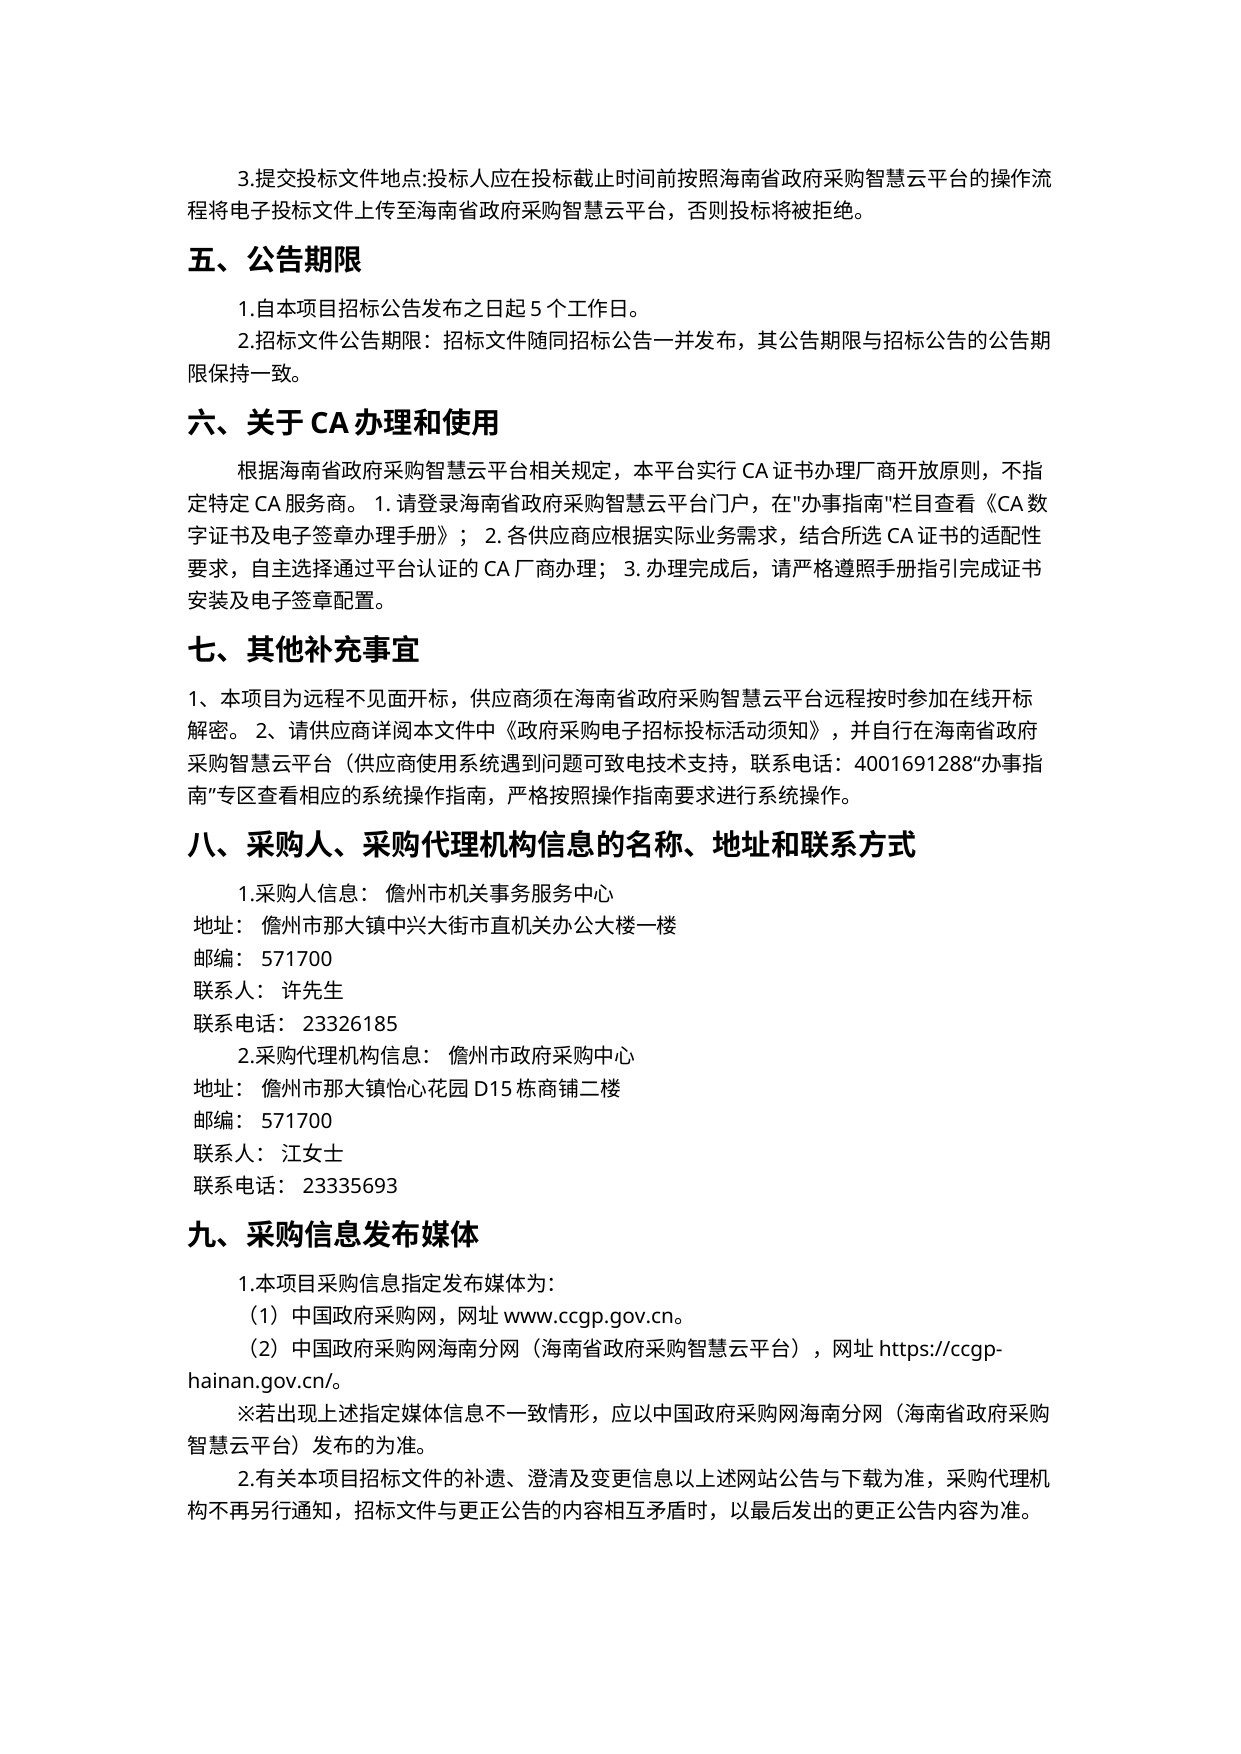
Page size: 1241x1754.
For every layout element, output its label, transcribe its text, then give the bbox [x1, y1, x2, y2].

text 七、其他补充事宜 [187, 617, 1053, 682]
text 邮编： 571700 [187, 1104, 1053, 1137]
text 2.采购代理机构信息： 儋州市政府采购中心 [187, 1039, 1053, 1072]
text 地址： 儋州市那大镇中兴大街市直机关办公大楼一楼 [187, 909, 1053, 942]
text 1.采购人信息： 儋州市机关事务服务中心 [187, 877, 1053, 909]
text ※若出现上述指定媒体信息不一致情形，应以中国政府采购网海南分网（海南省政府采购智慧云平台）发布的为准。 [187, 1397, 1053, 1462]
text 联系人： 许先生 [187, 974, 1053, 1007]
text 联系人： 江女士 [187, 1137, 1053, 1169]
text 六、关于CA办理和使用 [187, 389, 1053, 454]
text 根据海南省政府采购智慧云平台相关规定，本平台实行CA证书办理厂商开放原则，不指定特定CA服务商。 1. 请登录海南省政府采购智慧云平台门户，在"办事指南"栏目查看《CA数字证书及电子签章办理手册》； 2. 各供应商应根据实际业务需求，结合所选CA证书的适配性要求，自主选择通过平台认证的CA厂商办理； 3. 办理完成后，请严格遵照手册指引完成证书安装及电子签章配置。 [187, 454, 1053, 617]
text 联系电话： 23326185 [187, 1007, 1053, 1039]
text 九、采购信息发布媒体 [187, 1202, 1053, 1267]
text 1.本项目采购信息指定发布媒体为： [187, 1267, 1053, 1299]
text 五、公告期限 [187, 227, 1053, 292]
text 地址： 儋州市那大镇怡心花园D15栋商铺二楼 [187, 1072, 1053, 1104]
text 1、本项目为远程不见面开标，供应商须在海南省政府采购智慧云平台远程按时参加在线开标解密。 2、请供应商详阅本文件中《政府采购电子招标投标活动须知》，并自行在海南省政府采购智慧云平台（供应商使用系统遇到问题可致电技术支持，联系电话：4001691288“办事指南”专区查看相应的系统操作指南，严格按照操作指南要求进行系统操作。 [187, 682, 1053, 812]
text 3.提交投标文件地点:投标人应在投标截止时间前按照海南省政府采购智慧云平台的操作流程将电子投标文件上传至海南省政府采购智慧云平台，否则投标将被拒绝。 [187, 162, 1053, 227]
text 联系电话： 23335693 [187, 1169, 1053, 1202]
text 2.有关本项目招标文件的补遗、澄清及变更信息以上述网站公告与下载为准，采购代理机构不再另行通知，招标文件与更正公告的内容相互矛盾时，以最后发出的更正公告内容为准。 [187, 1462, 1053, 1527]
text 2.招标文件公告期限：招标文件随同招标公告一并发布，其公告期限与招标公告的公告期限保持一致。 [187, 324, 1053, 389]
text 1.自本项目招标公告发布之日起5个工作日。 [187, 292, 1053, 324]
text （2）中国政府采购网海南分网（海南省政府采购智慧云平台），网址https://ccgp-hainan.gov.cn/。 [187, 1332, 1053, 1397]
text （1）中国政府采购网，网址www.ccgp.gov.cn。 [187, 1299, 1053, 1332]
text 邮编： 571700 [187, 942, 1053, 974]
text 八、采购人、采购代理机构信息的名称、地址和联系方式 [187, 812, 1053, 877]
